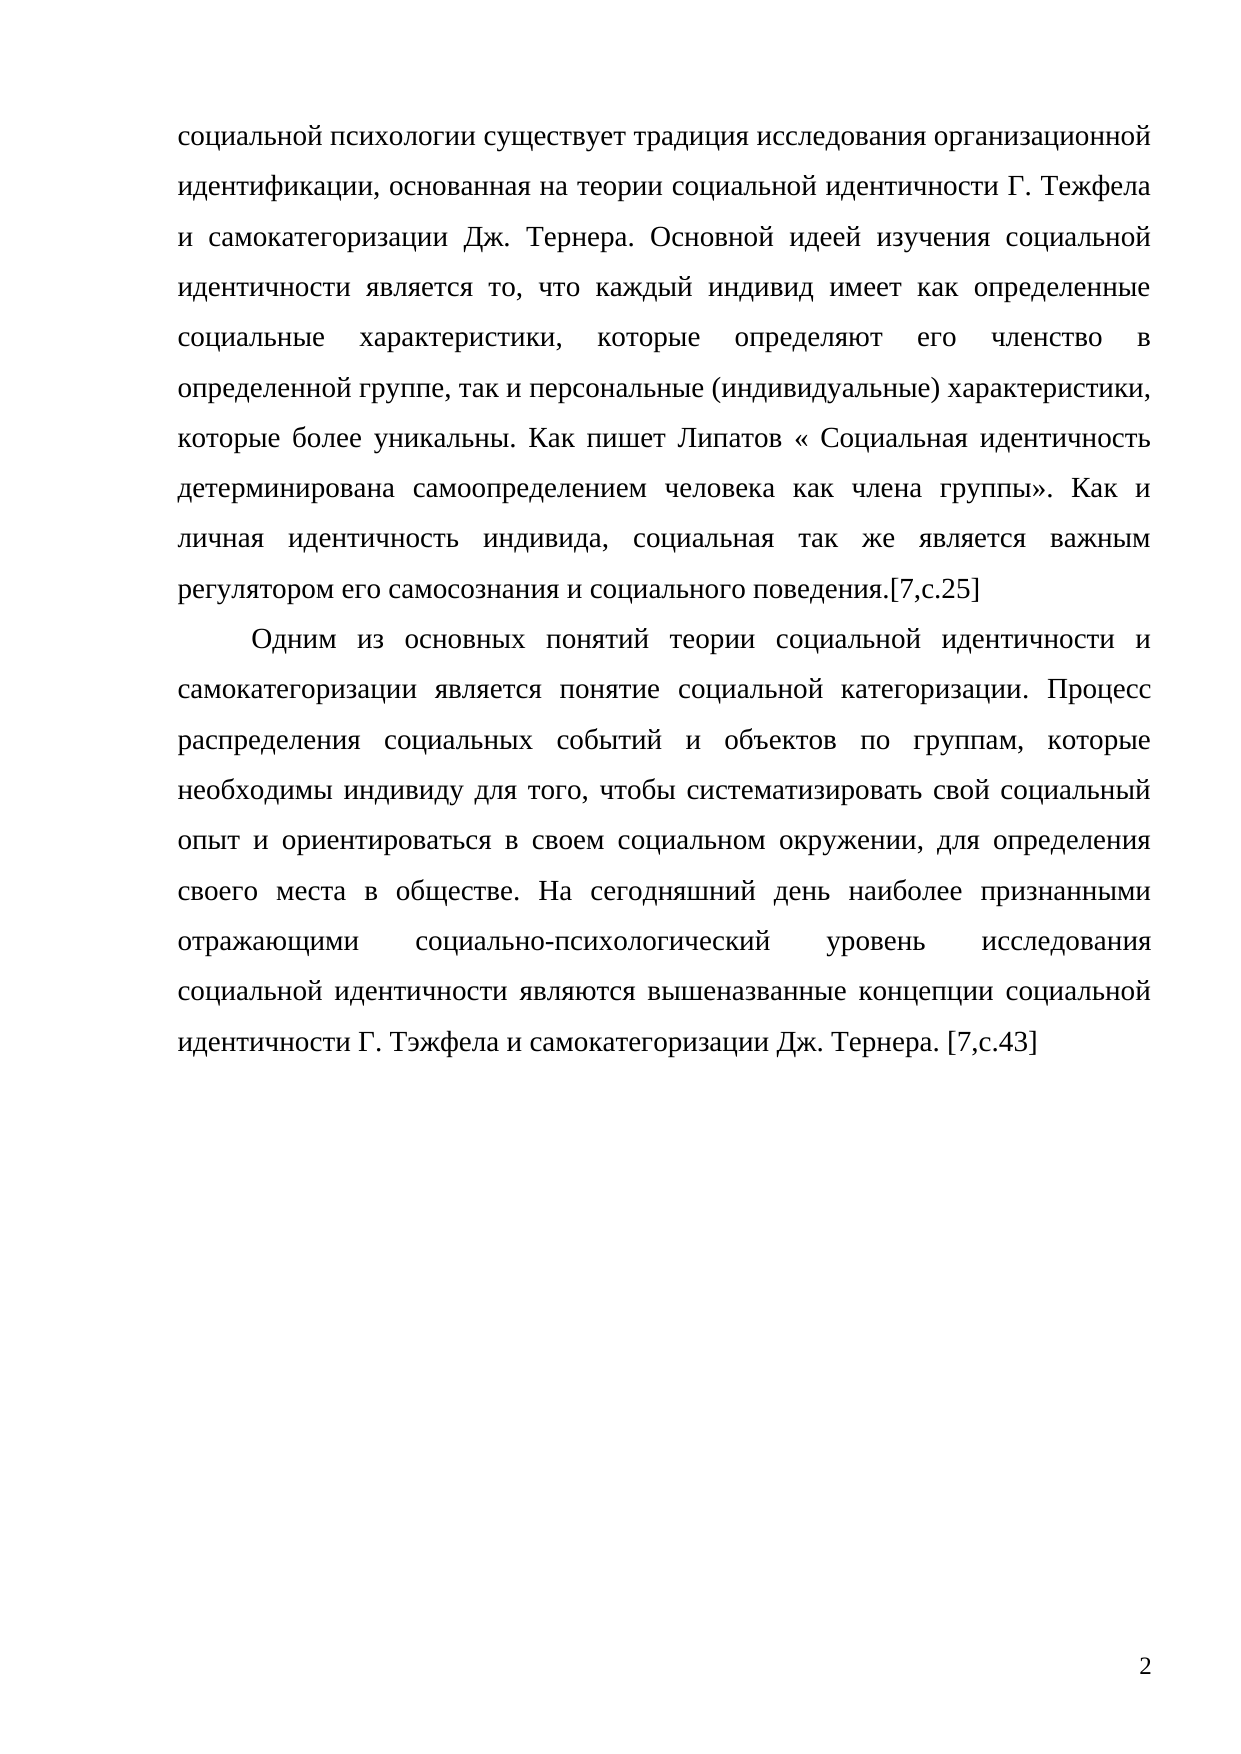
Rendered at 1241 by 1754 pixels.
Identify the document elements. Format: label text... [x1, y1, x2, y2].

text Одним из основных понятий теории социальной идентичности и самокатегоризации является понятие социальной категоризации. Процесс распределения социальных событий и объектов по группам, которые необходимы индивиду для того, чтобы систематизировать свой социальный опыт и ориентироваться в своем социальном окружении, для определения своего места в обществе. На сегодняшний день наиболее признанными отражающими социально-психологический уровень исследования социальной идентичности являются вышеназванные концепции социальной идентичности Г. Тэжфела и самокатегоризации Дж. Тернера. [7,с.43] [177, 621, 1152, 1057]
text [177, 118, 1152, 604]
